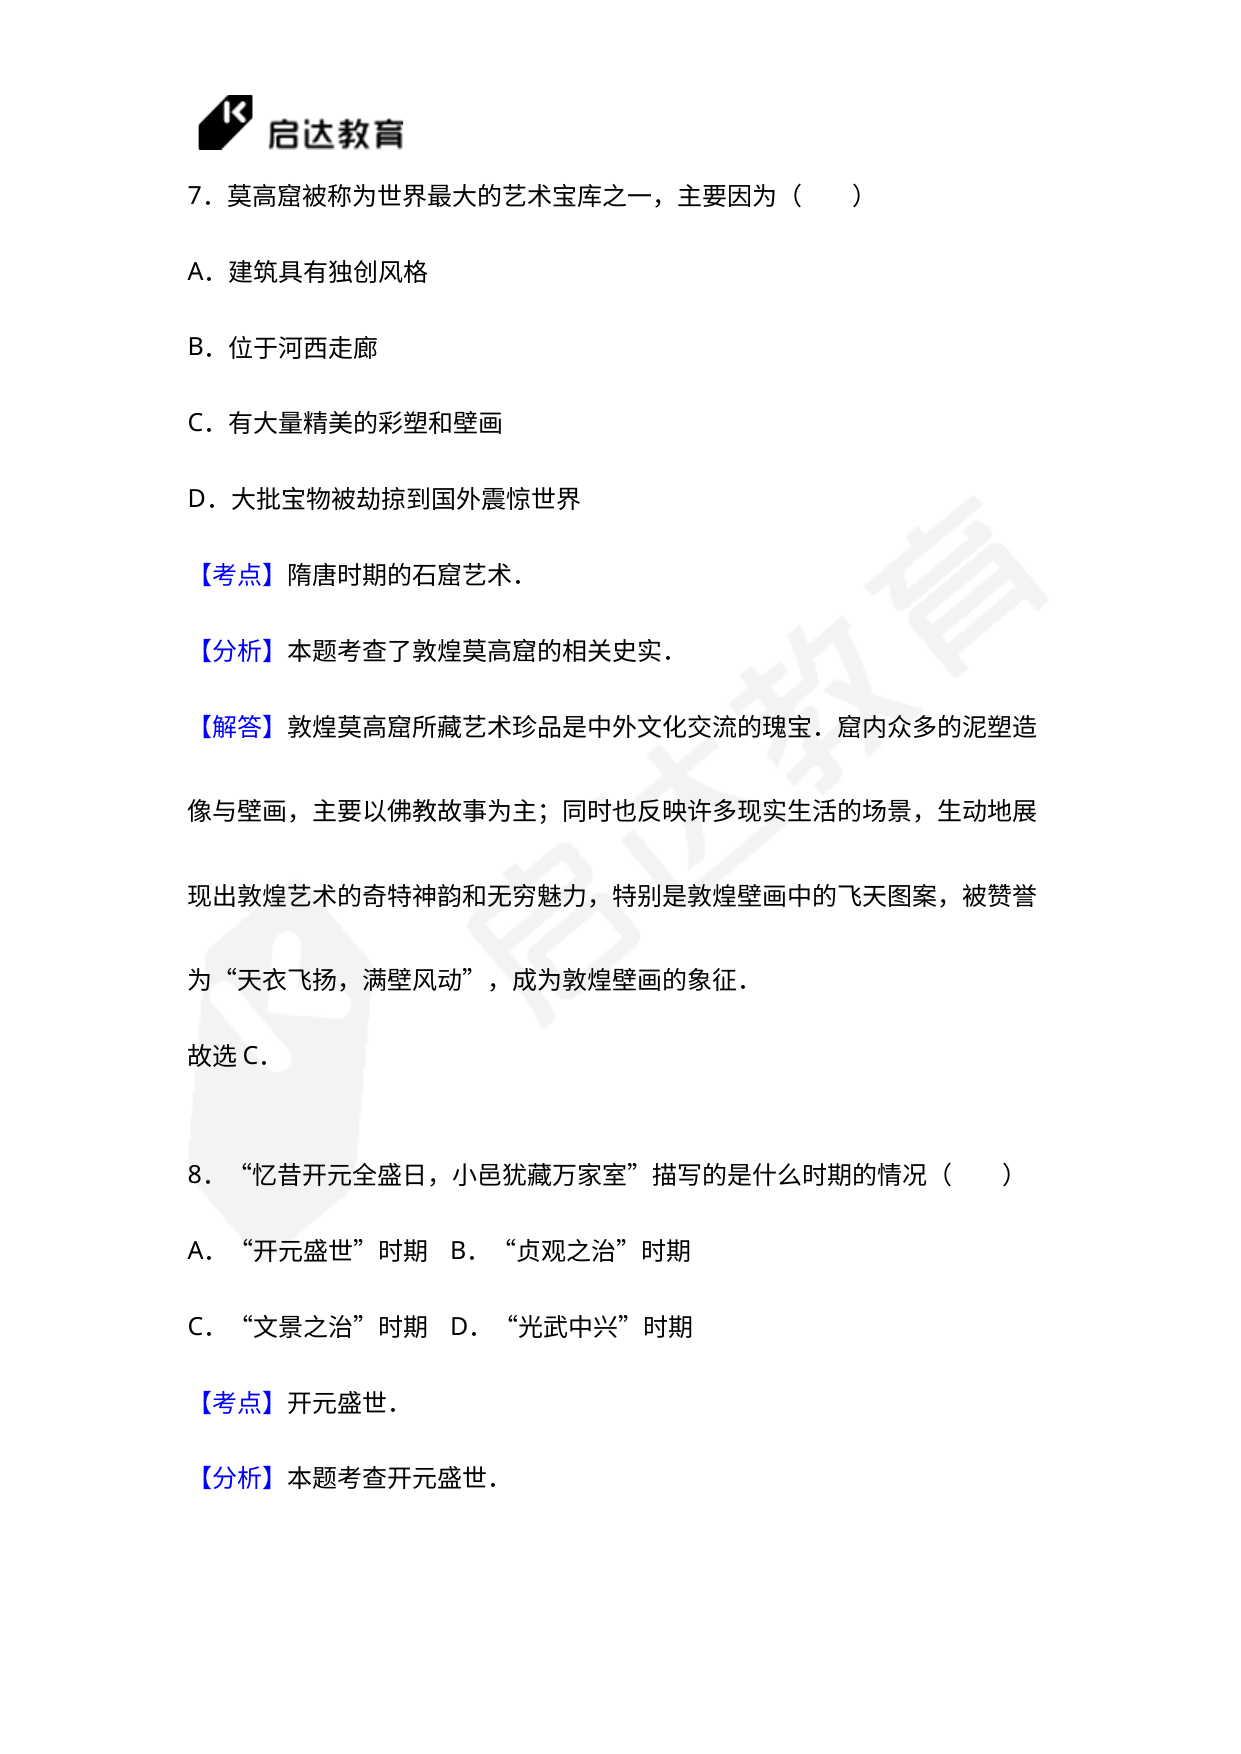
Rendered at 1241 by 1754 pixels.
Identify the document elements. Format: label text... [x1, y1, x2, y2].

text 【分析】本题考查开元盛世． [187, 1444, 1053, 1509]
text 7．莫高窟被称为世界最大的艺术宝库之一，主要因为（ ） [187, 162, 1053, 227]
text 【分析】本题考查了敦煌莫高窟的相关史实． [187, 617, 1053, 682]
text D．大批宝物被劫掠到国外震惊世界 [187, 465, 1053, 530]
text A．“开元盛世”时期 B．“贞观之治”时期 [187, 1217, 1053, 1282]
text 【考点】隋唐时期的石窟艺术． [187, 541, 1053, 606]
text A．建筑具有独创风格 [187, 238, 1053, 303]
picture [198, 95, 404, 150]
text 【考点】开元盛世． [187, 1369, 1053, 1434]
text 8．“忆昔开元全盛日，小邑犹藏万家室”描写的是什么时期的情况（ ） [187, 1141, 1053, 1206]
text C．“文景之治”时期 D．“光武中兴”时期 [187, 1293, 1053, 1358]
text B．位于河西走廊 [187, 314, 1053, 379]
text 故选C． [187, 1022, 1053, 1087]
text 【解答】敦煌莫高窟所藏艺术珍品是中外文化交流的瑰宝．窟内众多的泥塑造像与壁画，主要以佛教故事为主；同时也反映许多现实生活的场景，生动地展现出敦煌艺术的奇特神韵和无穷魅力，特别是敦煌壁画中的飞天图案，被赞誉为“天衣飞扬，满壁风动”，成为敦煌壁画的象征． [187, 693, 1053, 1011]
text C．有大量精美的彩塑和壁画 [187, 389, 1053, 454]
